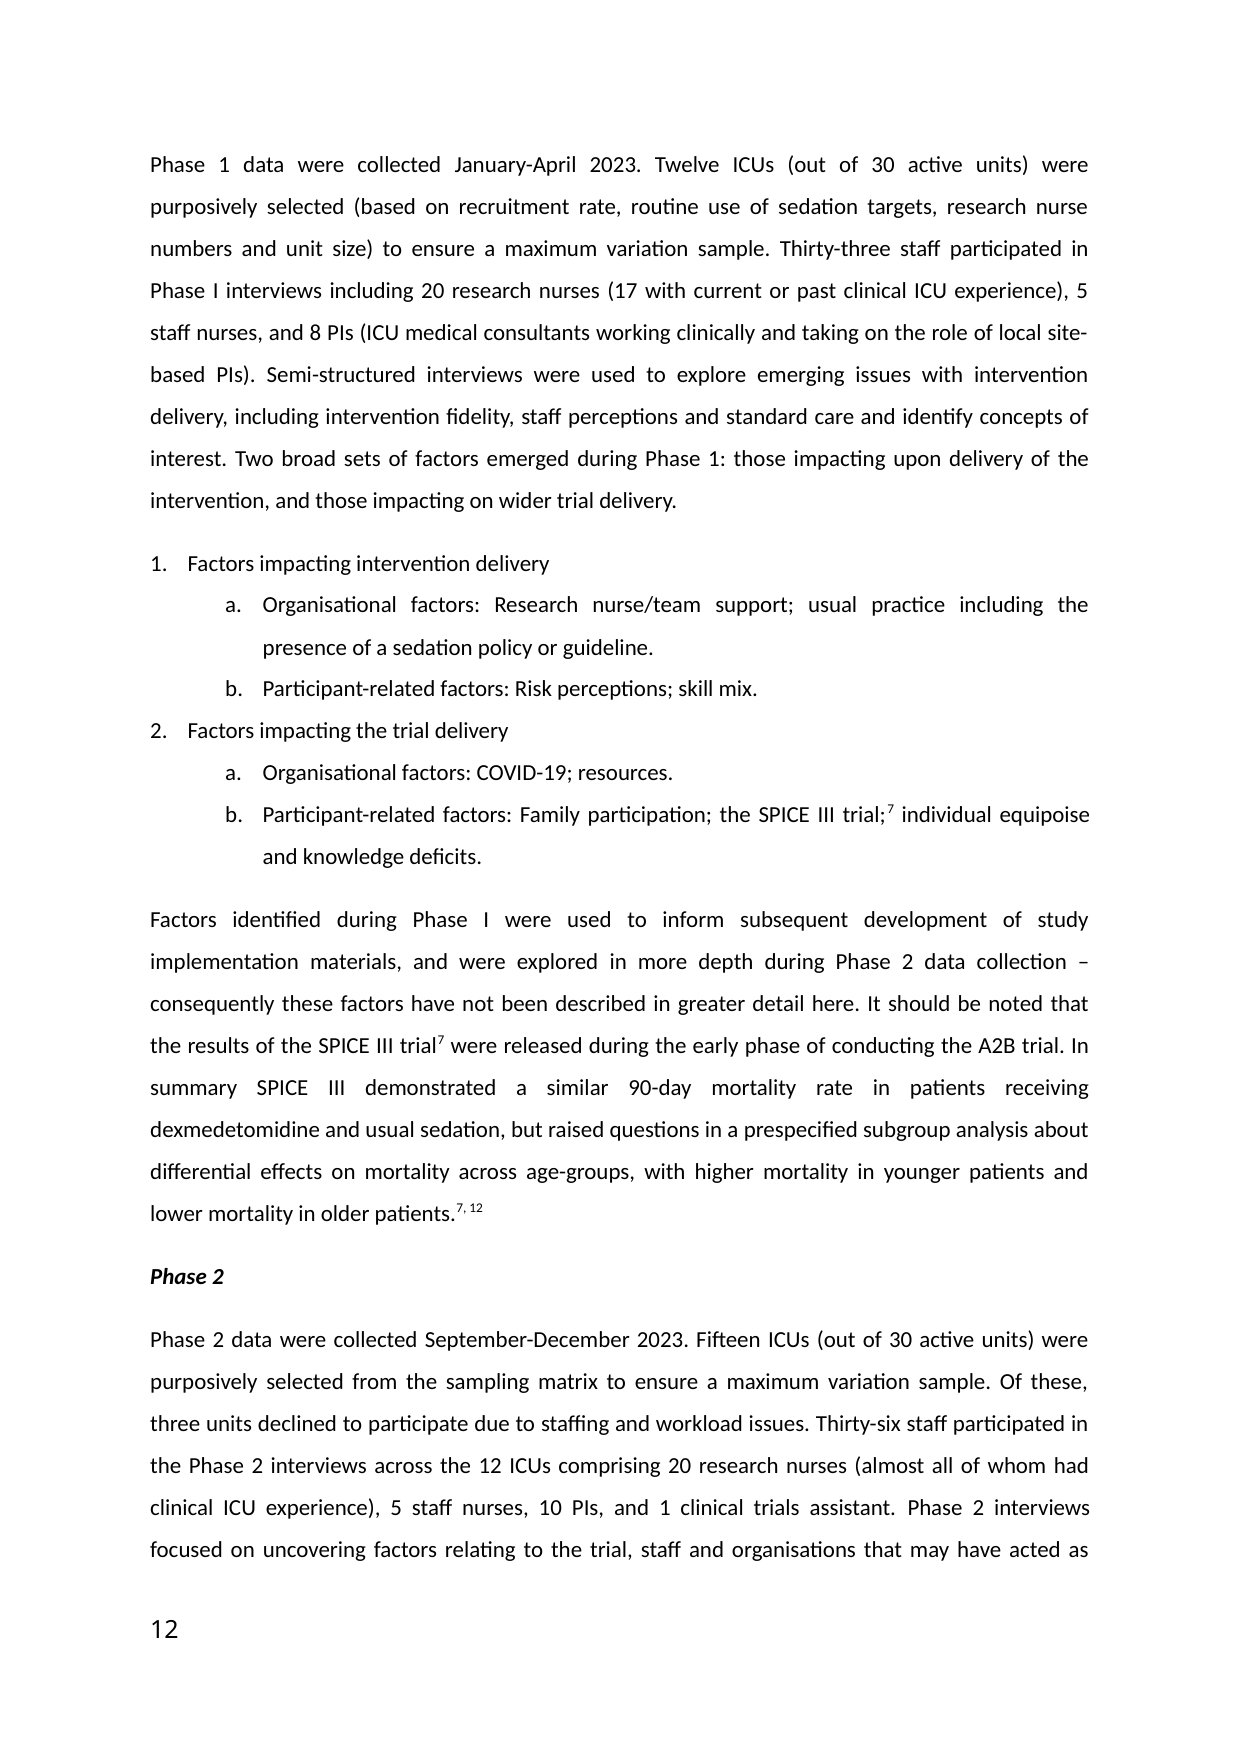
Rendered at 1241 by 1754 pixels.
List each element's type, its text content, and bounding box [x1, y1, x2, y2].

list Organisational factors: Research nurse/team support; usual practice including the presence of a sedation policy or guideline. [225, 591, 1090, 661]
text Phase 1 data were collected January-April 2023. Twelve ICUs (out of 30 active units) were purposively selected (based on recruitment rate, routine use of sedation targets, research nurse numbers and unit size) to ensure a maximum variation sample. Thirty-three staff participated in Phase I interviews including 20 research nurses (17 with current or past clinical ICU experience), 5 staff nurses, and 8 PIs (ICU medical consultants working clinically and taking on the role of local site-based PIs). Semi-structured interviews were used to explore emerging issues with intervention delivery, including intervention fidelity, staff perceptions and standard care and identify concepts of interest. Two broad sets of factors emerged during Phase 1: those impacting upon delivery of the intervention, and those impacting on wider trial delivery. [150, 150, 1090, 514]
list Participant-related factors: Risk perceptions; skill mix. [225, 674, 1090, 703]
list Factors impacting the trial delivery [150, 717, 1090, 744]
list Factors impacting intervention delivery [150, 549, 1090, 577]
text Factors identified during Phase I were used to inform subsequent development of study implementation materials, and were explored in more depth during Phase 2 data collection – consequently these factors have not been described in greater detail here. It should be noted that the results of the SPICE III trial7 were released during the early phase of conducting the A2B trial. In summary SPICE III demonstrated a similar 90-day mortality rate in patients receiving dexmedetomidine and usual sedation, but raised questions in a prespecified subgroup analysis about differential effects on mortality across age-groups, with higher mortality in younger patients and lower mortality in older patients.7, 12 [150, 905, 1090, 1227]
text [150, 1325, 1090, 1563]
text Phase 2 [150, 1262, 1090, 1290]
list Participant-related factors: Family participation; the SPICE III trial;7 individual equipoise and knowledge deficits. [225, 801, 1090, 871]
list Organisational factors: COVID-19; resources. [225, 758, 1090, 787]
